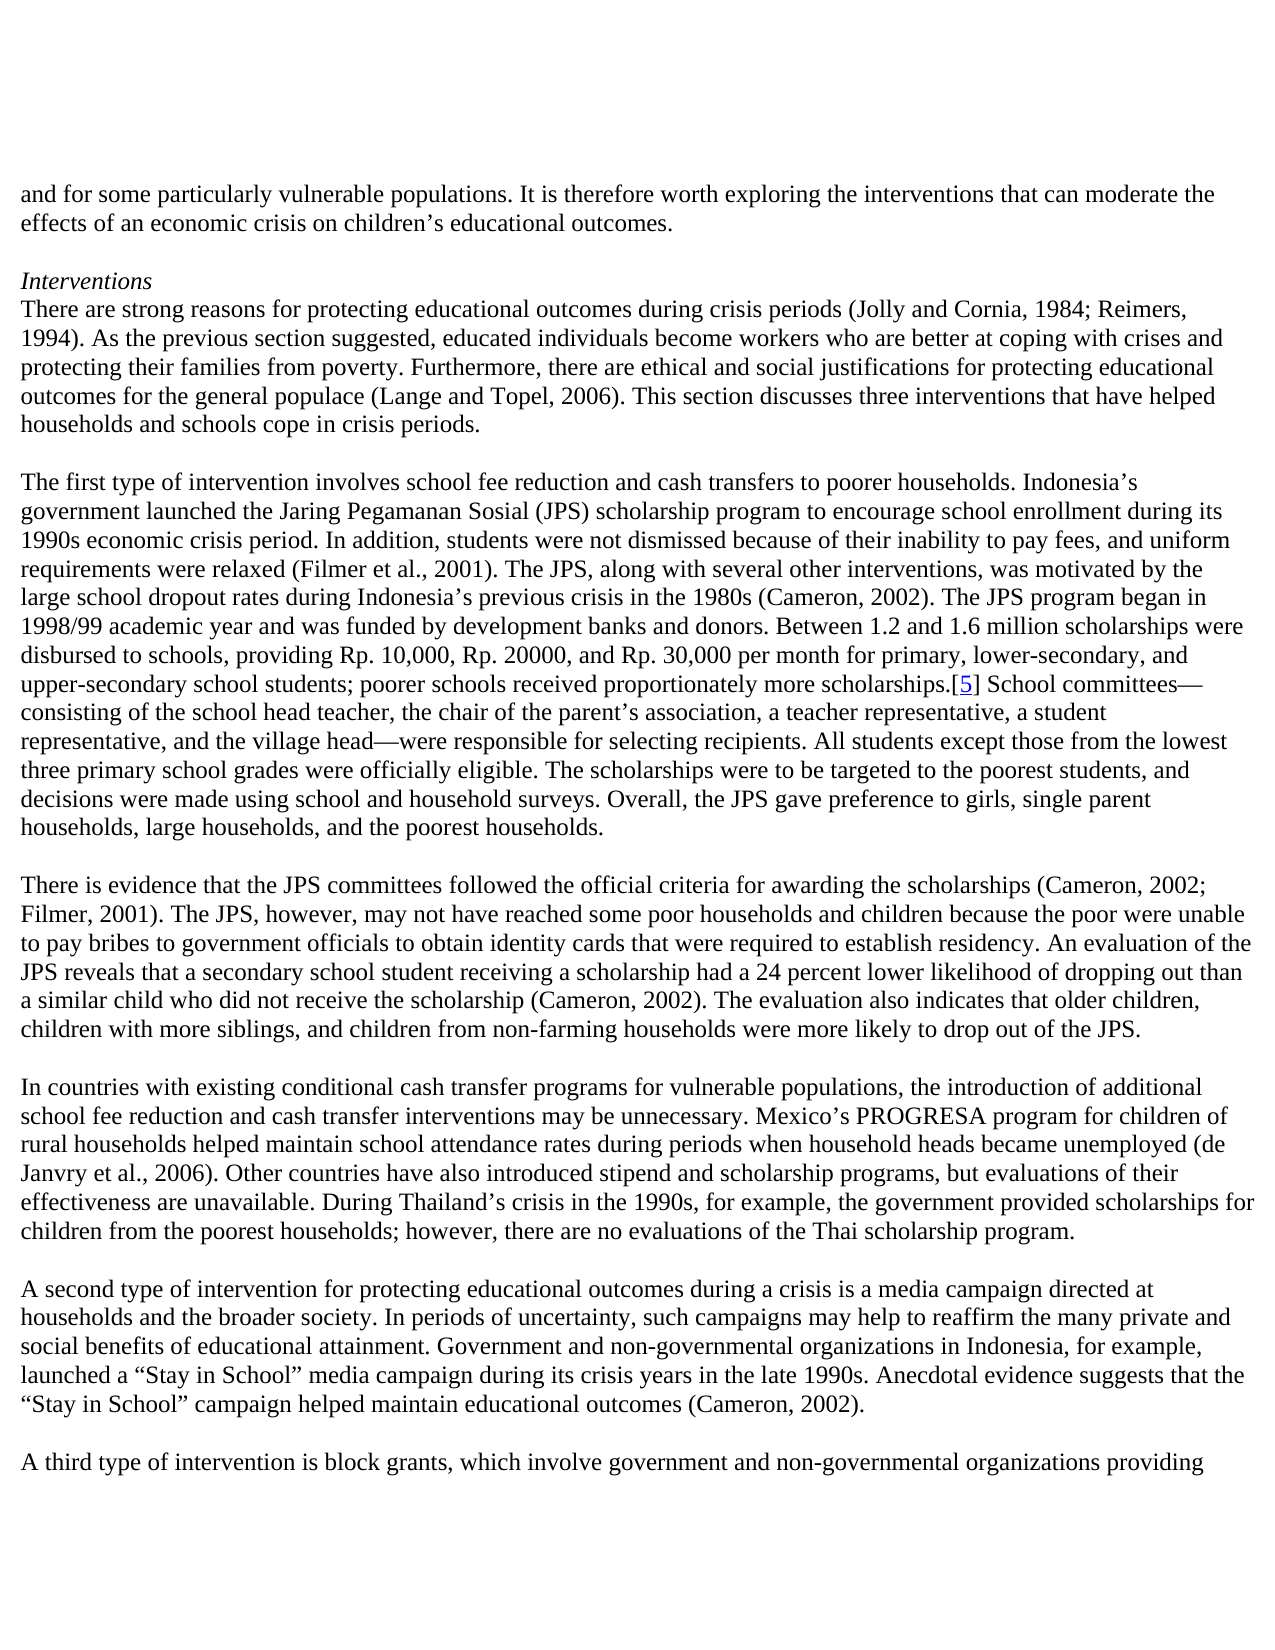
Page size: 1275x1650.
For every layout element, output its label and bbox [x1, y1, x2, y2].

table_cell [0, 150, 1275, 1475]
